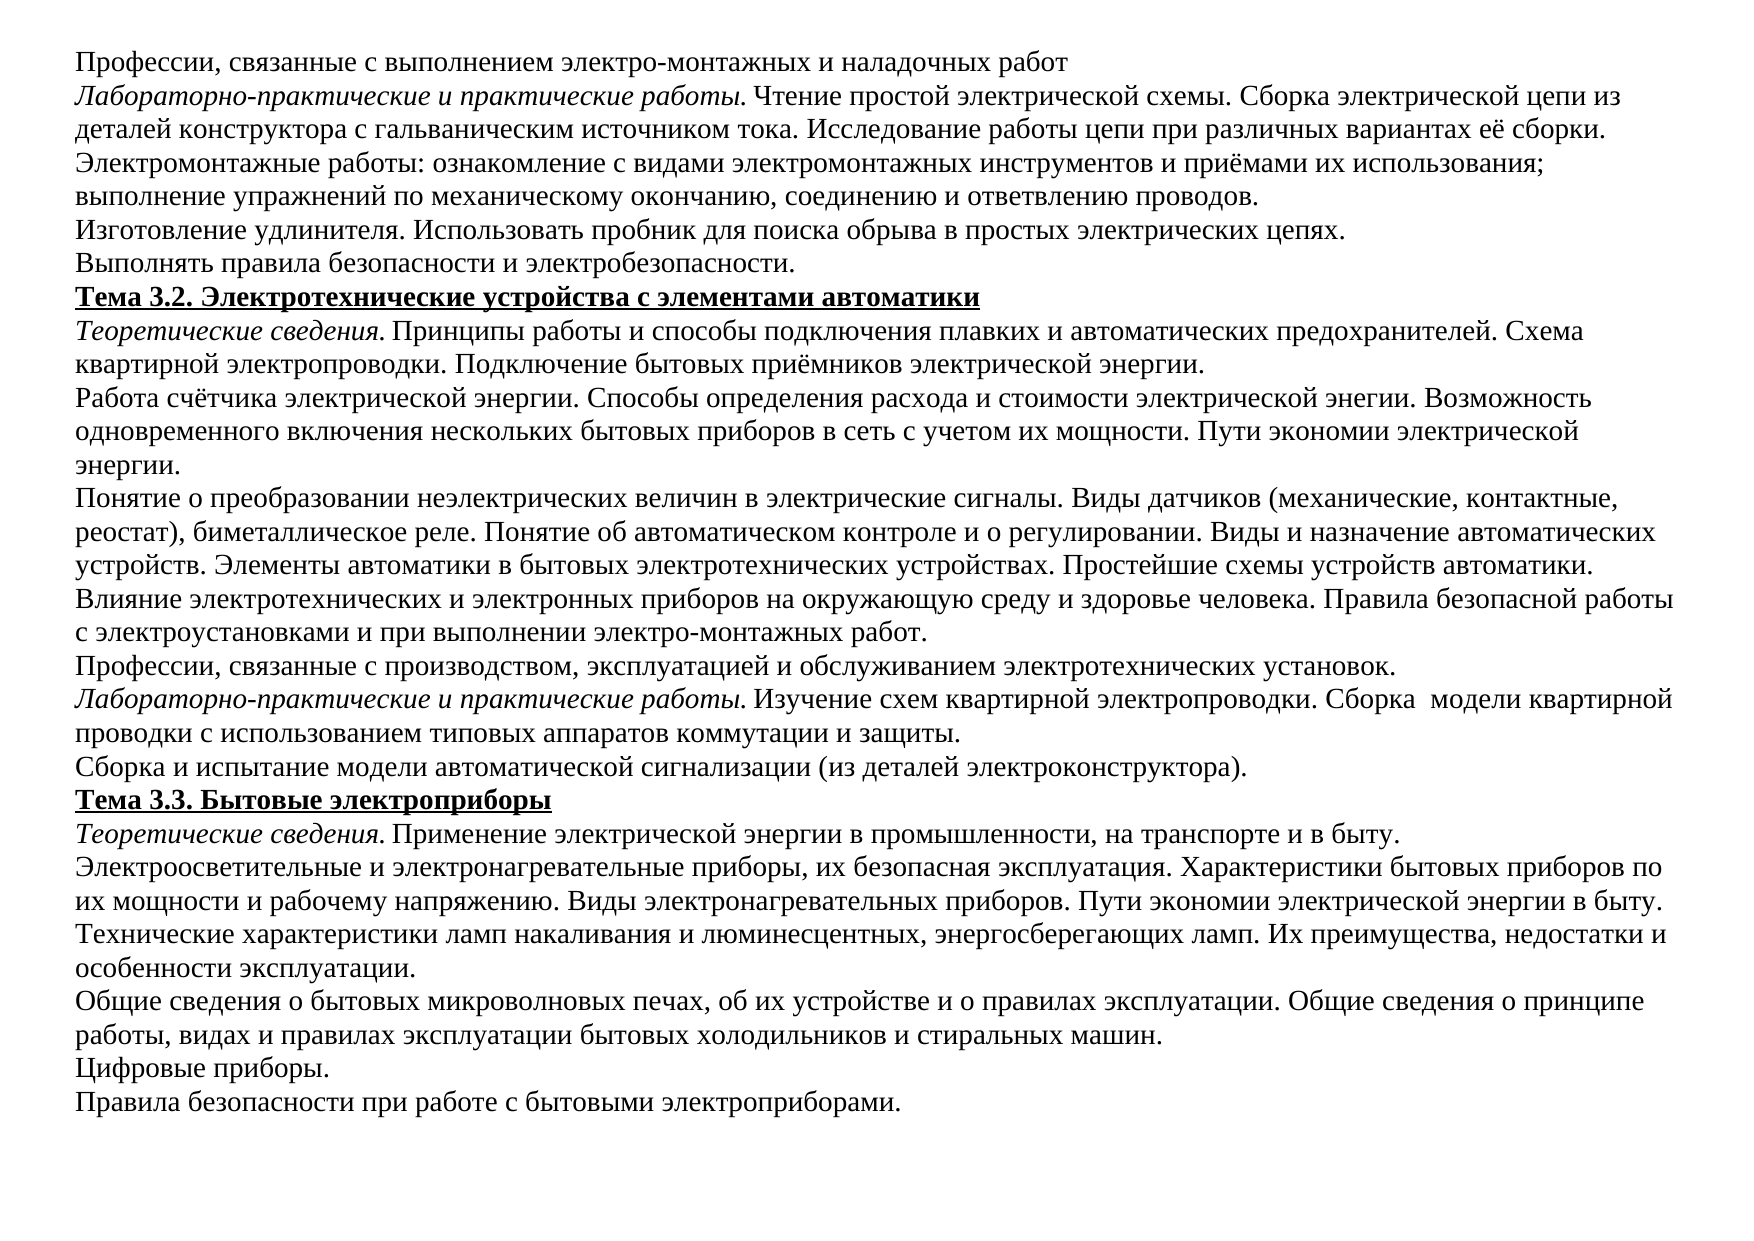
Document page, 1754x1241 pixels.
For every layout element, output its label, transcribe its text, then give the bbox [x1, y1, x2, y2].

text Лабораторно-практические и практические работы. Чтение простой электрической схемы. Сборка электрической цепи из деталей конструктора с гальваническим источником тока. Исследование работы цепи при различных вариантах её сборки. Электромонтажные работы: ознакомление с видами электромонтажных инструментов и приёмами их использования; выполнение упражнений по механическому окончанию, соединению и ответвлению проводов. [75, 78, 1679, 212]
text Влияние электротехнических и электронных приборов на окружающую среду и здоровье человека. Правила безопасной работы с электроустановками и при выполнении электро-монтажных работ. [75, 581, 1679, 648]
text Правила безопасности при работе с бытовыми электроприборами. [75, 1084, 1679, 1118]
text Изготовление удлинителя. Использовать пробник для поиска обрыва в простых электрических цепях. [75, 212, 1679, 246]
text Лабораторно-практические и практические работы. Изучение схем квартирной электропроводки. Сборка модели квартирной проводки с использованием типовых аппаратов коммутации и защиты. [75, 682, 1679, 749]
text Общие сведения о бытовых микроволновых печах, об их устройстве и о правилах эксплуатации. Общие сведения о принципе работы, видах и правилах эксплуатации бытовых холодильников и стиральных машин. [75, 983, 1679, 1051]
text Тема 3.3. Бытовые электроприборы [75, 782, 1679, 816]
text Теоретические сведения. Принципы работы и способы подключения плавких и автоматических предохранителей. Схема квартирной электропроводки. Подключение бытовых приёмников электрической энергии. [75, 313, 1679, 380]
text Профессии, связанные с производством, эксплуатацией и обслуживанием электротехнических установок. [75, 648, 1679, 682]
text Цифровые приборы. [75, 1051, 1679, 1084]
text Теоретические сведения. Применение электрической энергии в промышленности, на транспорте и в быту. [75, 816, 1679, 849]
text Тема 3.2. Электротехнические устройства с элементами автоматики [75, 279, 1679, 313]
text Электроосветительные и электронагревательные приборы, их безопасная эксплуатация. Характеристики бытовых приборов по их мощности и рабочему напряжению. Виды электронагревательных приборов. Пути экономии электрической энергии в быту. [75, 849, 1679, 916]
text Понятие о преобразовании неэлектрических величин в электрические сигналы. Виды датчиков (механические, контактные, реостат), биметаллическое реле. Понятие об автоматическом контроле и о регулировании. Виды и назначение автоматических устройств. Элементы автоматики в бытовых электротехнических устройствах. Простейшие схемы устройств автоматики. [75, 480, 1679, 581]
text Технические характеристики ламп накаливания и люминесцентных, энергосберегающих ламп. Их преимущества, недостатки и особенности эксплуатации. [75, 916, 1679, 983]
text Работа счётчика электрической энергии. Способы определения расхода и стоимости электрической энегии. Возможность одновременного включения нескольких бытовых приборов в сеть с учетом их мощности. Пути экономии электрической энергии. [75, 380, 1679, 480]
text Профессии, связанные с выполнением электро-монтажных и наладочных работ [75, 44, 1679, 78]
text Выполнять правила безопасности и электробезопасности. [75, 246, 1679, 279]
text Сборка и испытание модели автоматической сигнализации (из деталей электроконструктора). [75, 749, 1679, 782]
